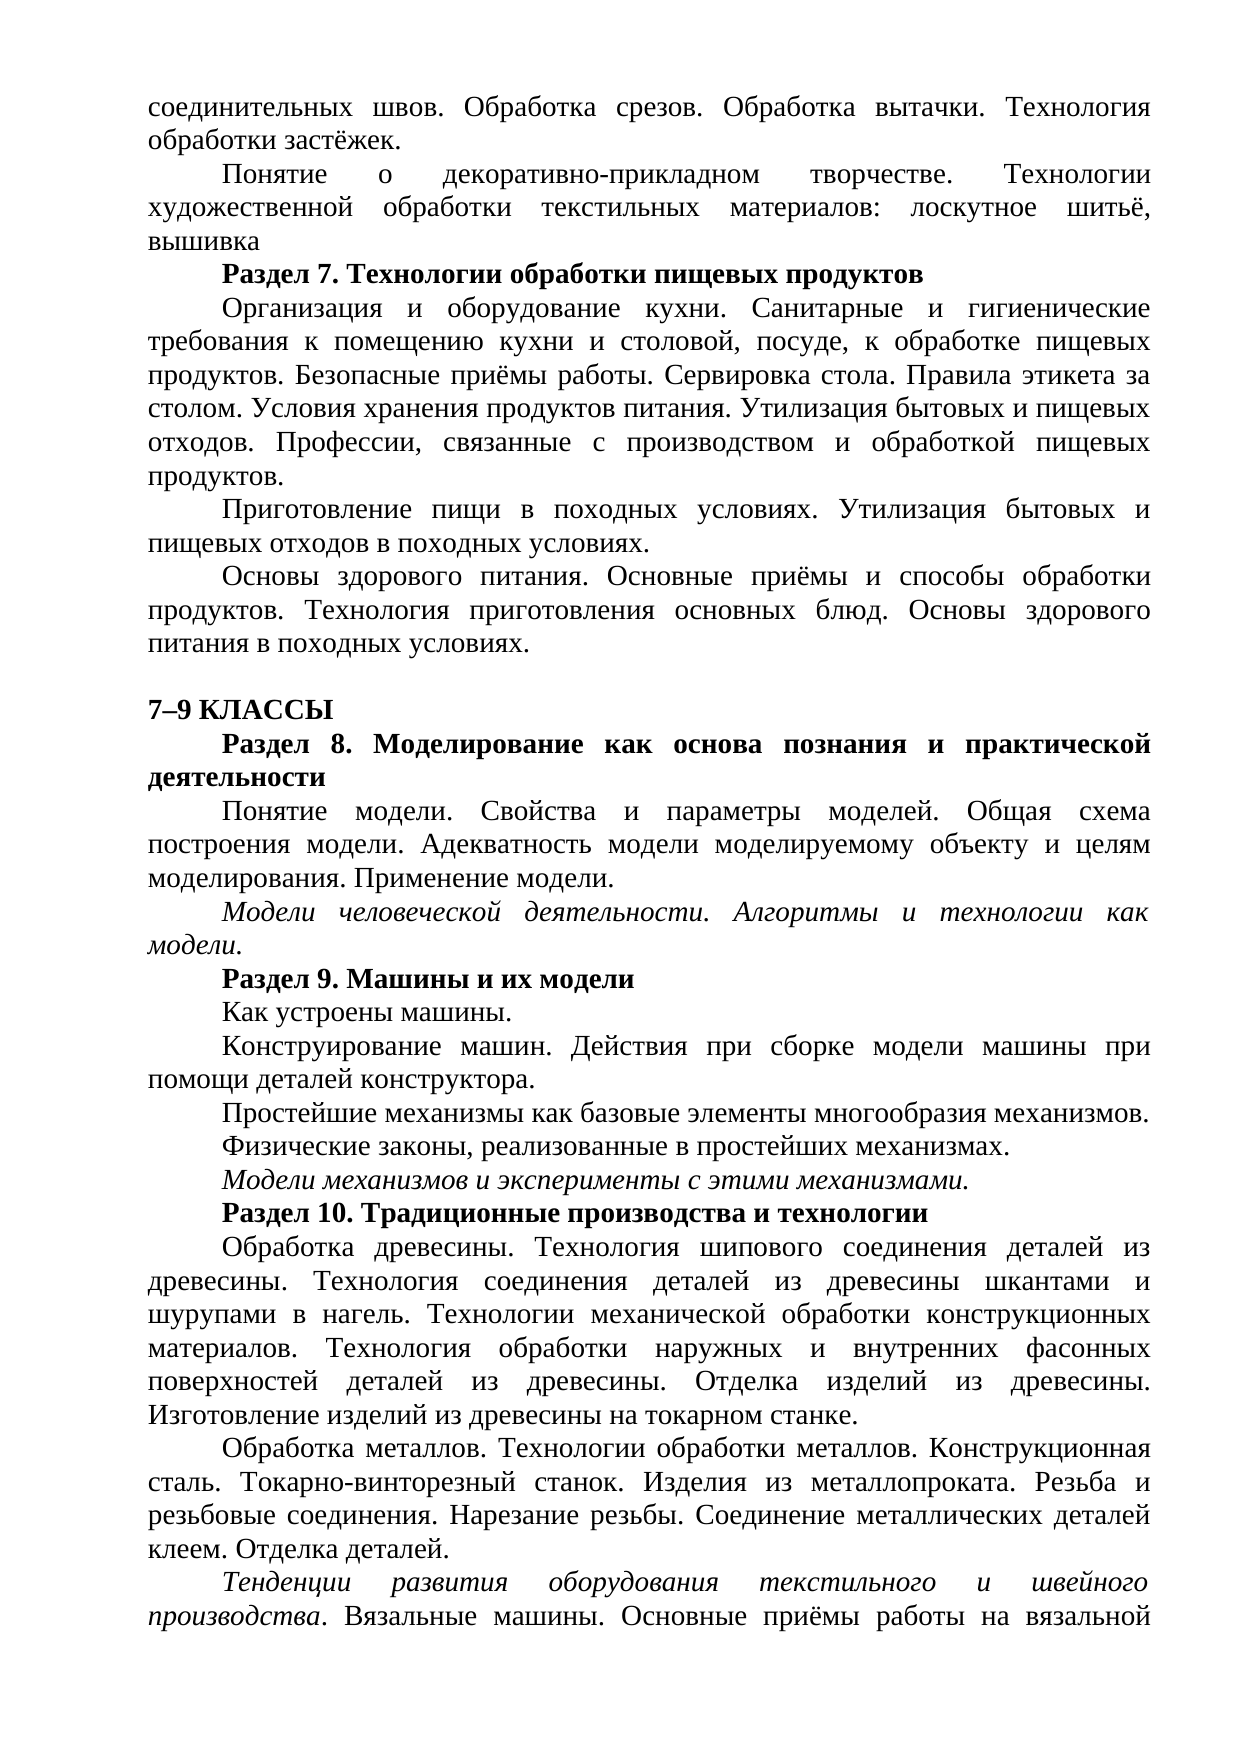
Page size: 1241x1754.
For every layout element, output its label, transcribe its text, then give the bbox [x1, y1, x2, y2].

text Физические законы, реализованные в простейших механизмах. [148, 1128, 1152, 1162]
text Организация и оборудование кухни. Санитарные и гигиенические требования к помещению кухни и столовой, посуде, к обработке пищевых продуктов. Безопасные приёмы работы. Сервировка стола. Правила этикета за столом. Условия хранения продуктов питания. Утилизация бытовых и пищевых отходов. Профессии, связанные с производством и обработкой пищевых продуктов. [148, 290, 1152, 491]
text Обработка металлов. Технологии обработки металлов. Конструкционная сталь. Токарно-винторезный станок. Изделия из металлопроката. Резьба и резьбовые соединения. Нарезание резьбы. Соединение металлических деталей клеем. Отделка деталей. [148, 1430, 1152, 1564]
text Модели человеческой деятельности. Алгоритмы и технологии как модели. [148, 894, 1152, 961]
text Раздел 8. Моделирование как основа познания и практической деятельности [148, 726, 1152, 793]
text Раздел 9. Машины и их модели [148, 961, 1152, 994]
text Простейшие механизмы как базовые элементы многообразия механизмов. [148, 1095, 1152, 1128]
text Обработка древесины. Технология шипового соединения деталей из древесины. Технология соединения деталей из древесины шкантами и шурупами в нагель. Технологии механической обработки конструкционных материалов. Технология обработки наружных и внутренних фасонных поверхностей деталей из древесины. Отделка изделий из древесины. Изготовление изделий из древесины на токарном станке. [148, 1229, 1152, 1430]
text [148, 1564, 1152, 1632]
text Раздел 10. Традиционные производства и технологии [148, 1196, 1152, 1229]
text Приготовление пищи в походных условиях. Утилизация бытовых и пищевых отходов в походных условиях. [148, 491, 1152, 558]
text Раздел 7. Технологии обработки пищевых продуктов [148, 256, 1152, 290]
text Понятие о декоративно-прикладном творчестве. Технологии художественной обработки текстильных материалов: лоскутное шитьё, вышивка [148, 156, 1152, 256]
text Модели механизмов и эксперименты с этими механизмами. [148, 1162, 1152, 1196]
text Как устроены машины. [148, 994, 1152, 1028]
text Основы здорового питания. Основные приёмы и способы обработки продуктов. Технология приготовления основных блюд. Основы здорового питания в походных условиях. [148, 558, 1152, 659]
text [148, 89, 1152, 156]
text 7–9 КЛАССЫ [148, 692, 1152, 726]
text Конструирование машин. Действия при сборке модели машины при помощи деталей конструктора. [148, 1028, 1152, 1095]
text Понятие модели. Свойства и параметры моделей. Общая схема построения модели. Адекватность модели моделируемому объекту и целям моделирования. Применение модели. [148, 793, 1152, 894]
